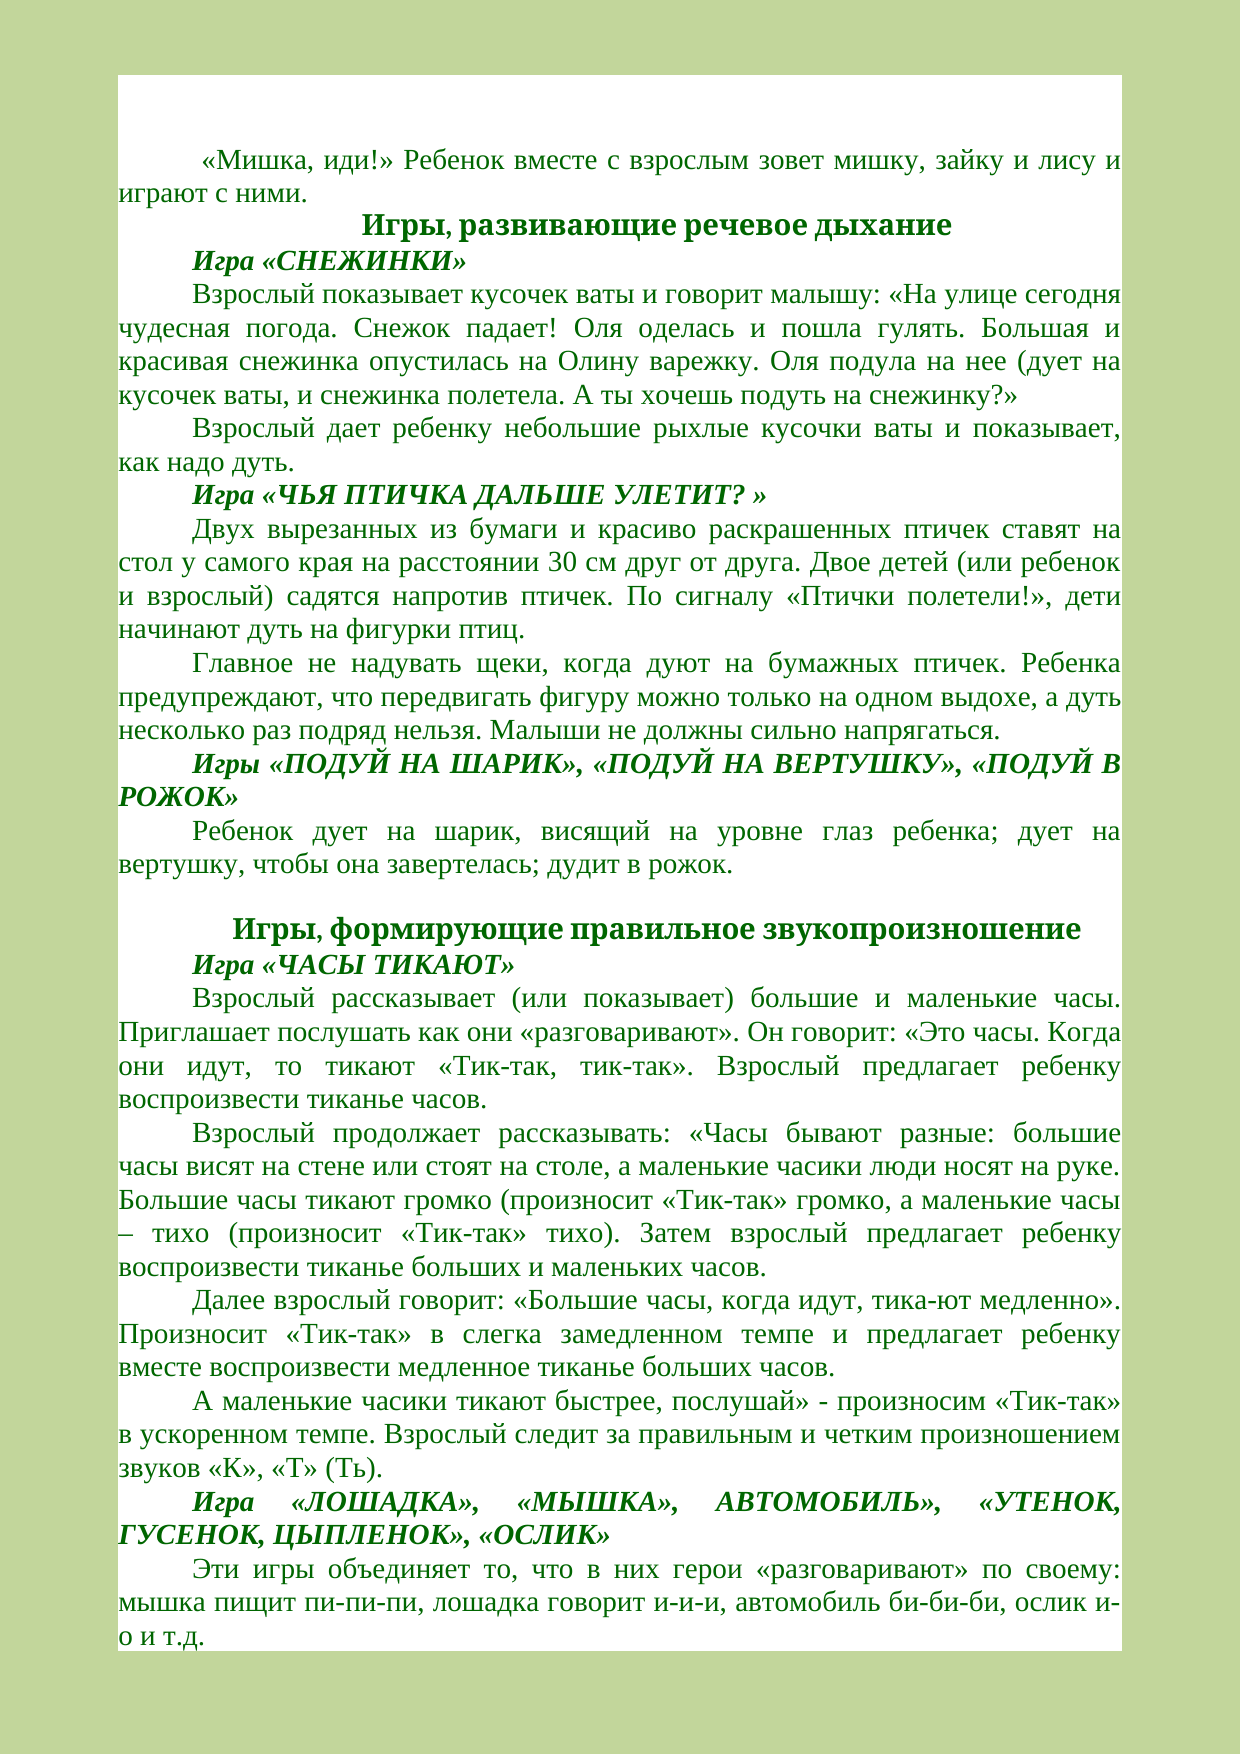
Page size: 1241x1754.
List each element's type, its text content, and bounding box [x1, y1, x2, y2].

text Далее взрослый говорит: «Большие часы, когда идут, тика-ют медленно». Произносит «Тик-так» в слегка замедленном темпе и предлагает ребенку вместе воспроизвести медленное тиканье больших часов. [118, 1282, 1122, 1383]
text «Мишка, иди!» Ребенок вместе с взрослым зовет мишку, зайку и лису и играют с ними. [118, 142, 1122, 209]
text Двух вырезанных из бумаги и красиво раскрашенных птичек ставят на стол у самого края на расстоянии 30 см друг от друга. Двое детей (или ребенок и взрослый) садятся напротив птичек. По сигналу «Птички полетели!», дети начинают дуть на фигурки птиц. [118, 511, 1122, 645]
text А маленькие часики тикают быстрее, послушай» - произносим «Тик-так» в ускоренном темпе. Взрослый следит за правильным и четким произношением звуков «К», «Т» (Ть). [118, 1383, 1122, 1484]
text Игры, развивающие речевое дыхание [118, 209, 1122, 243]
text Игры, формирующие правильное звукопроизношение [118, 913, 1122, 947]
text Игры «ПОДУЙ НА ШАРИК», «ПОДУЙ НА ВЕРТУШКУ», «ПОДУЙ В РОЖОК» [118, 746, 1122, 813]
text Ребенок дует на шарик, висящий на уровне глаз ребенка; дует на вертушку, чтобы она завертелась; дудит в рожок. [118, 813, 1122, 880]
text Взрослый дает ребенку небольшие рыхлые кусочки ваты и показывает, как надо дуть. [118, 410, 1122, 477]
text Игра «ЧАСЫ ТИКАЮТ» [118, 947, 1122, 981]
text Игра «ЛОШАДКА», «МЫШКА», АВТОМОБИЛЬ», «УТЕНОК, ГУСЕНОК, ЦЫПЛЕНОК», «ОСЛИК» [118, 1484, 1122, 1551]
text Эти игры объединяет то, что в них герои «разговаривают» по своему: мышка пищит пи-пи-пи, лошадка говорит и-и-и, автомобиль би-би-би, ослик и-о и т.д. [118, 1551, 1122, 1651]
text Взрослый показывает кусочек ваты и говорит малышу: «На улице сегодня чудесная погода. Снежок падает! Оля оделась и пошла гулять. Большая и красивая снежинка опустилась на Олину варежку. Оля подула на нее (дует на кусочек ваты, и снежинка полетела. А ты хочешь подуть на снежинку?» [118, 276, 1122, 410]
text Главное не надувать щеки, когда дуют на бумажных птичек. Ребенка предупреждают, что передвигать фигуру можно только на одном выдохе, а дуть несколько раз подряд нельзя. Малыши не должны сильно напрягаться. [118, 645, 1122, 746]
text Игра «ЧЬЯ ПТИЧКА ДАЛЬШЕ УЛЕТИТ? » [118, 477, 1122, 511]
text Взрослый продолжает рассказывать: «Часы бывают разные: большие часы висят на стене или стоят на столе, а маленькие часики люди носят на руке. Большие часы тикают громко (произносит «Тик-так» громко, а маленькие часы – тихо (произносит «Тик-так» тихо). Затем взрослый предлагает ребенку воспроизвести тиканье больших и маленьких часов. [118, 1115, 1122, 1282]
text Взрослый рассказывает (или показывает) большие и маленькие часы. Приглашает послушать как они «разговаривают». Он говорит: «Это часы. Когда они идут, то тикают «Тик-так, тик-так». Взрослый предлагает ребенку воспроизвести тиканье часов. [118, 981, 1122, 1115]
text Игра «СНЕЖИНКИ» [118, 243, 1122, 276]
